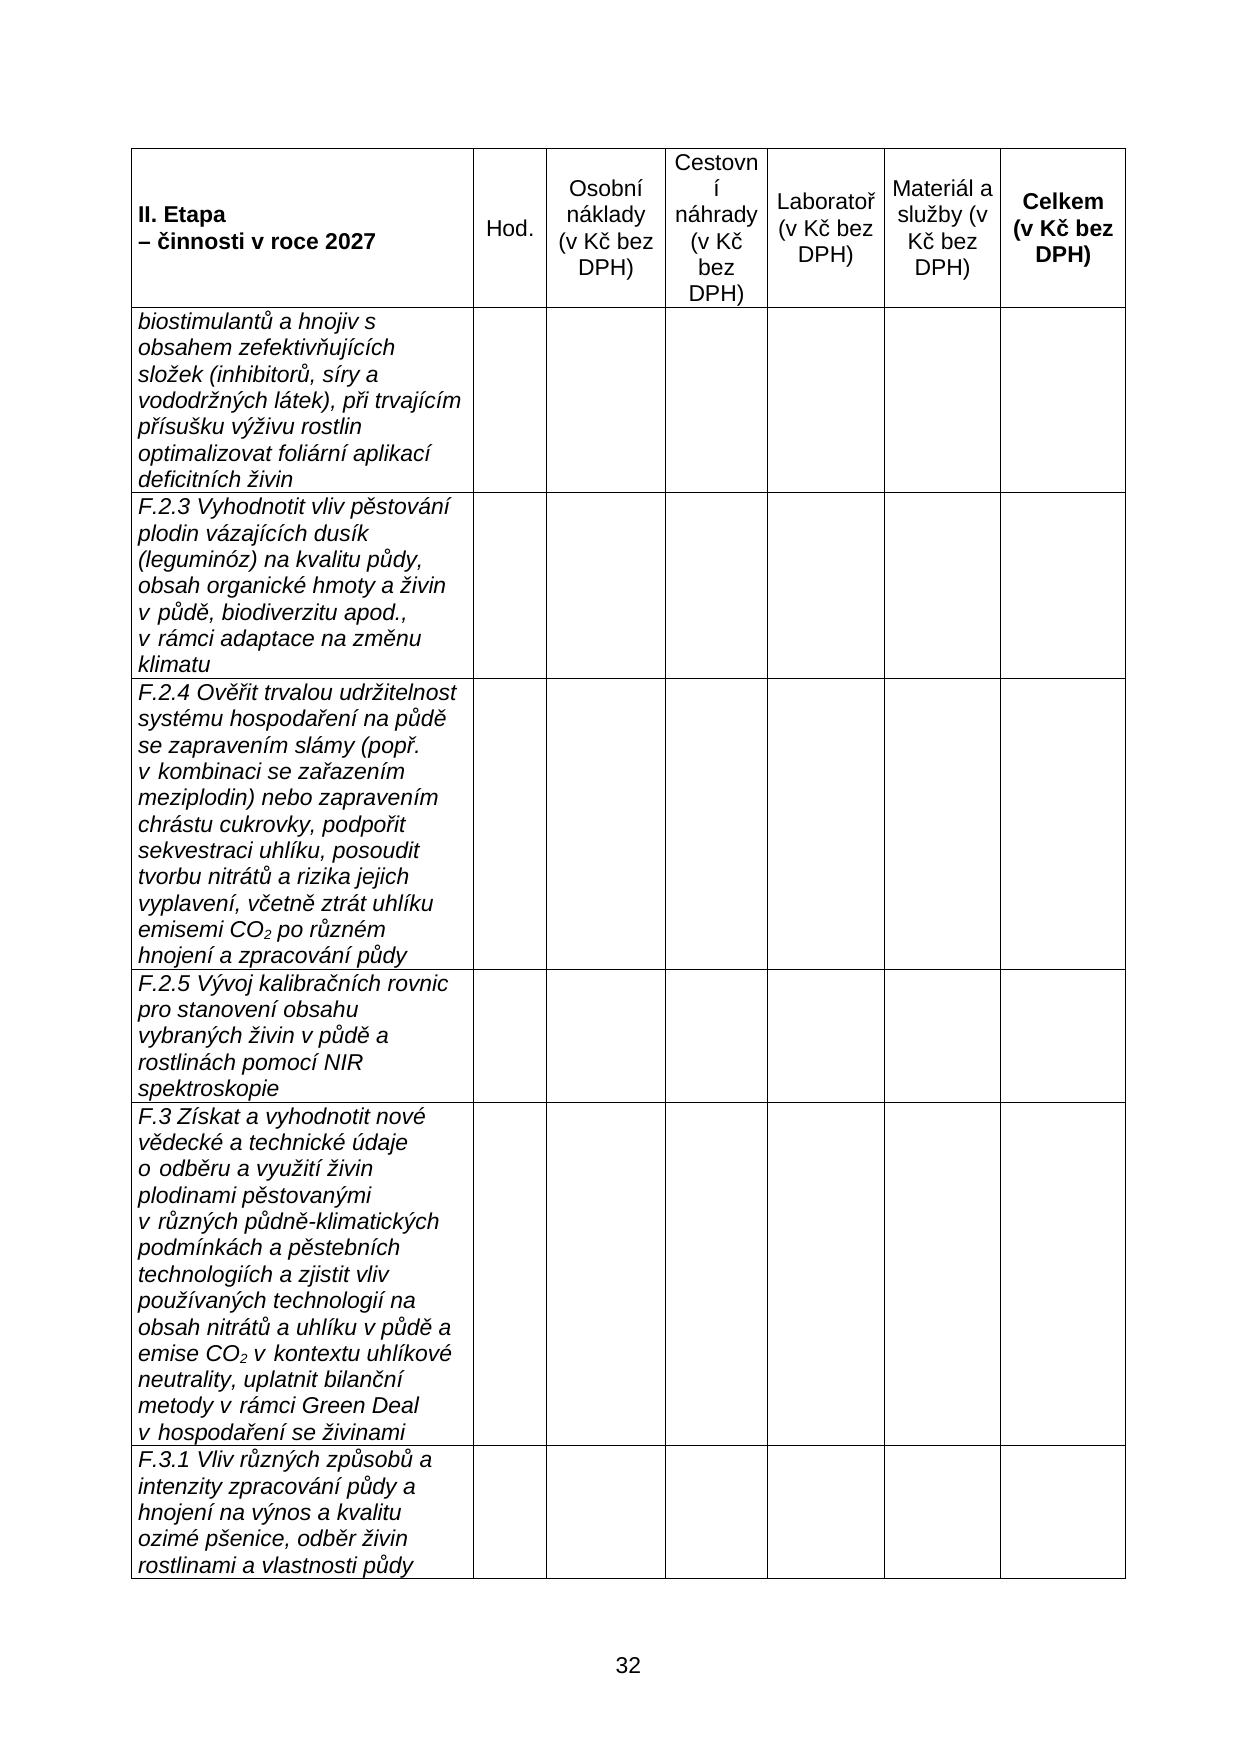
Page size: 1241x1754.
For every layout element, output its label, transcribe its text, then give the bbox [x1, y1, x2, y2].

table_cell [1001, 970, 1125, 1102]
table_cell [885, 970, 1000, 1102]
table_cell [768, 1103, 884, 1445]
table_cell [768, 308, 884, 492]
table_cell [666, 308, 767, 492]
table_cell [666, 679, 767, 969]
table_cell [474, 970, 546, 1102]
table_header Celkem (v Kč bez DPH) [1001, 149, 1125, 307]
table_header II. Etapa – činnosti v roce 2027 [132, 149, 473, 307]
table_cell F.2.5 Vývoj kalibračních rovnic pro stanovení obsahu vybraných živin v půdě a rostlinách pomocí NIR spektroskopie [132, 970, 473, 1102]
table_cell [666, 493, 767, 678]
table_cell [666, 970, 767, 1102]
table_cell F.2.4 Ověřit trvalou udržitelnost systému hospodaření na půdě se zapravením slámy (popř. v kombinaci se zařazením meziplodin) nebo zapravením chrástu cukrovky, podpořit sekvestraci uhlíku, posoudit tvorbu nitrátů a rizika jejich vyplavení, včetně ztrát uhlíku emisemi CO2 po různém hnojení a zpracování půdy [132, 679, 473, 969]
table_cell [474, 679, 546, 969]
table_header Hod. [474, 149, 546, 307]
table_cell [1001, 493, 1125, 678]
table_cell [768, 493, 884, 678]
table_cell [666, 1103, 767, 1445]
table_cell [666, 1446, 767, 1578]
table_cell [1001, 679, 1125, 969]
table_cell [885, 679, 1000, 969]
table_cell [547, 679, 665, 969]
table_cell [885, 1446, 1000, 1578]
table_cell [885, 1103, 1000, 1445]
table_cell [768, 970, 884, 1102]
table_cell [768, 679, 884, 969]
table_cell [547, 1446, 665, 1578]
table_cell [1001, 1103, 1125, 1445]
table_cell [474, 1103, 546, 1445]
table_cell [768, 1446, 884, 1578]
table_cell [547, 1103, 665, 1445]
table_cell F.3.1 Vliv různých způsobů a intenzity zpracování půdy a hnojení na výnos a kvalitu ozimé pšenice, odběr živin rostlinami a vlastnosti půdy [132, 1446, 473, 1578]
table_header Materiál a služby (v Kč bez DPH) [885, 149, 1000, 307]
table_cell [885, 493, 1000, 678]
table_cell [474, 1446, 546, 1578]
table_cell [547, 493, 665, 678]
table_cell [885, 308, 1000, 492]
table_cell [1001, 308, 1125, 492]
table_header Cestovní náhrady (v Kč bez DPH) [666, 149, 767, 307]
table_cell [474, 308, 546, 492]
table_header Laboratoř (v Kč bez DPH) [768, 149, 884, 307]
table_cell F.3 Získat a vyhodnotit nové vědecké a technické údaje o odběru a využití živin plodinami pěstovanými v různých půdně-klimatických podmínkách a pěstebních technologiích a zjistit vliv používaných technologií na obsah nitrátů a uhlíku v půdě a emise CO2 v kontextu uhlíkové neutrality, uplatnit bilanční metody v rámci Green Deal v hospodaření se živinami [132, 1103, 473, 1445]
table_header Osobní náklady (v Kč bez DPH) [547, 149, 665, 307]
table_cell [547, 308, 665, 492]
table_cell F.2.3 Vyhodnotit vliv pěstování plodin vázajících dusík (leguminóz) na kvalitu půdy, obsah organické hmoty a živin v půdě, biodiverzitu apod., v rámci adaptace na změnu klimatu [132, 493, 473, 678]
table_cell [474, 493, 546, 678]
table_cell [1001, 1446, 1125, 1578]
table_cell [547, 970, 665, 1102]
